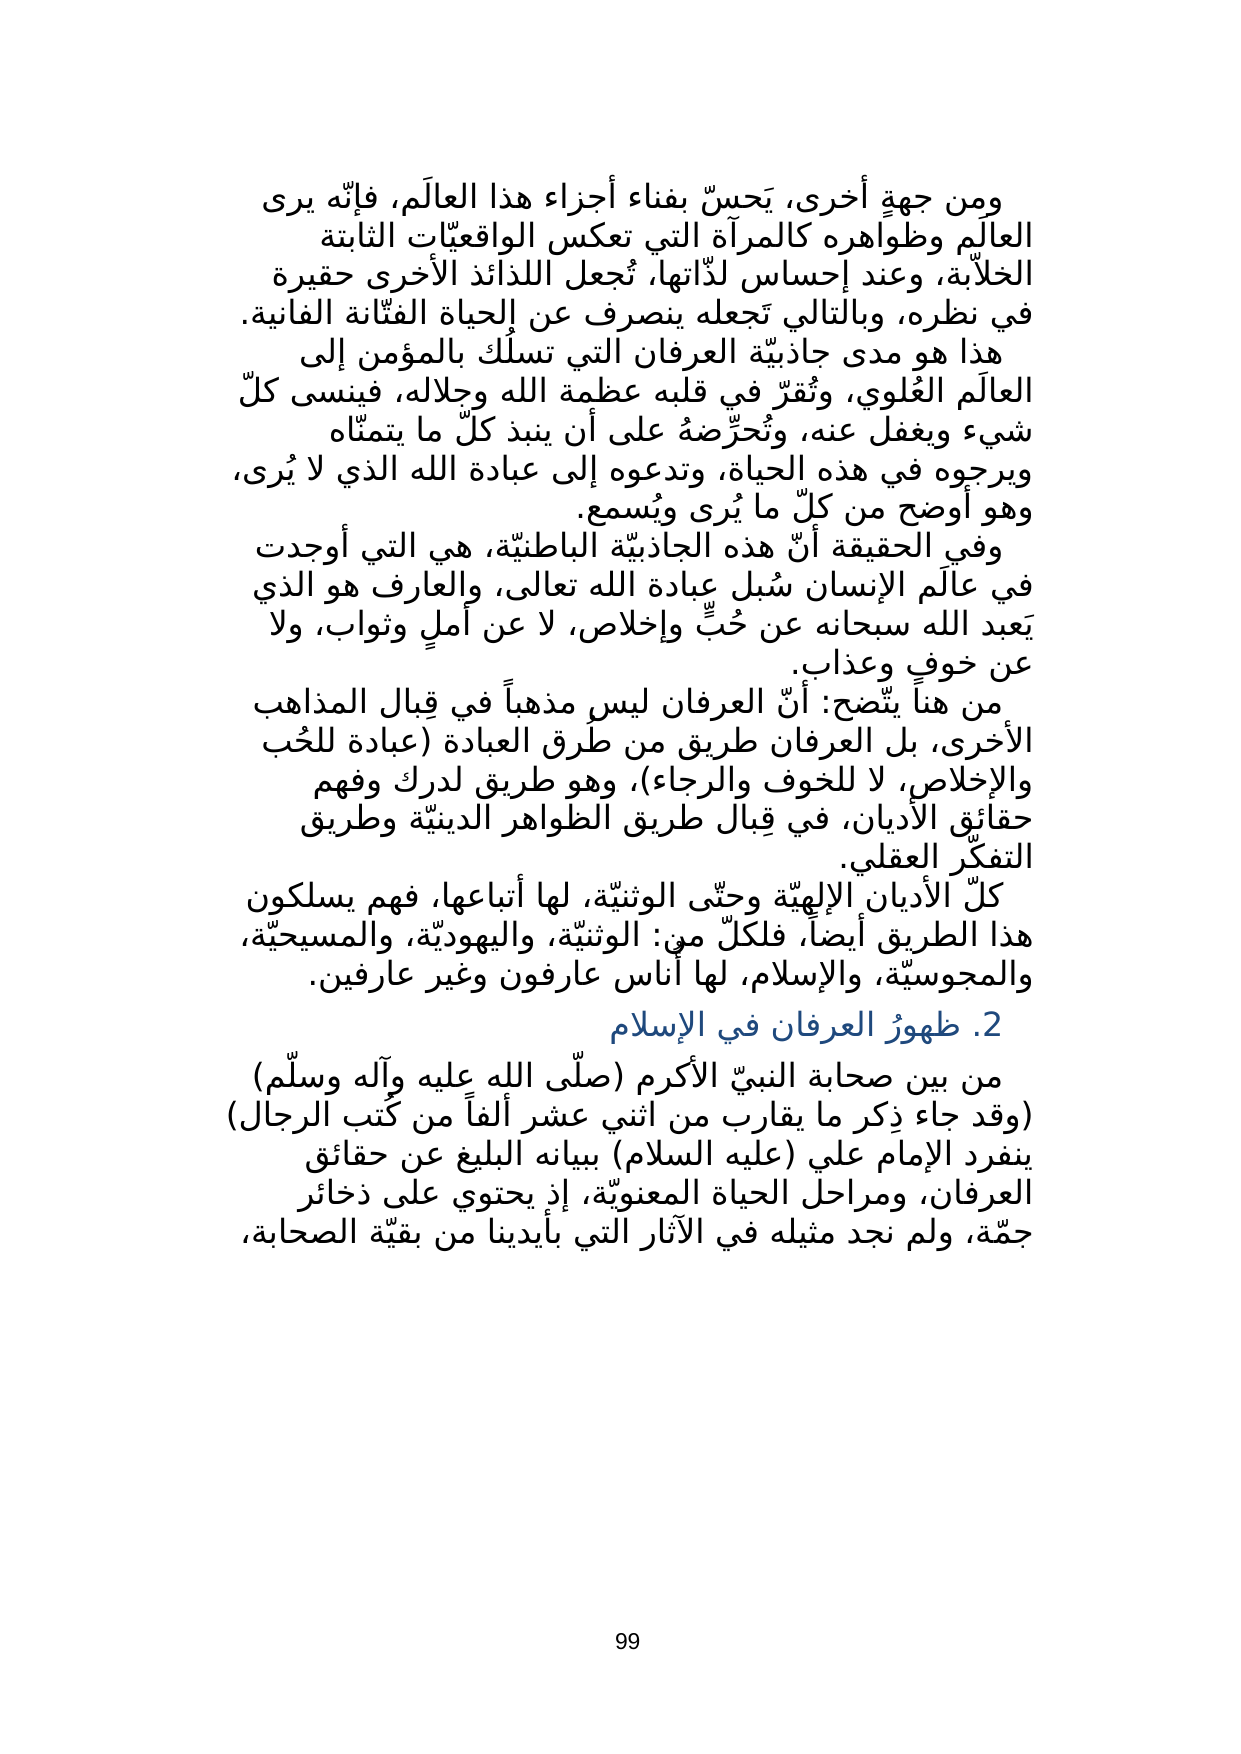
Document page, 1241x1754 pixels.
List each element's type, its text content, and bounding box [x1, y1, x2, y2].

text من بين صحابة النبيّ الأكرم (صلّى الله عليه وآله وسلّم) (وقد جاء ذِكر ما يقارب من اثني عشر ألفاً من كُتب الرجال) ينفرد الإمام علي (عليه السلام) ببيانه البليغ عن حقائق العرفان، ومراحل الحياة المعنويّة، إذ يحتوي على ذخائر جمّة، ولم نجد مثيله في الآثار التي بأيدينا من بقيّة الصحابة، [222, 1057, 1033, 1251]
text وفي الحقيقة أنّ هذه الجاذبيّة الباطنيّة، هي التي أوجدت في عالَم الإنسان سُبل عبادة الله تعالى، والعارف هو الذي يَعبد الله سبحانه عن حُبٍّ وإخلاص، لا عن أملٍ وثواب، ولا عن خوفٍ وعذاب. [222, 527, 1033, 682]
text هذا هو مدى جاذبيّة العرفان التي تسلُك بالمؤمن إلى العالَم العُلوي، وتُقرّ في قلبه عظمة الله وجلاله، فينسى كلّ شيء ويغفل عنه، وتُحرِّضهُ على أن ينبذ كلّ ما يتمنّاه ويرجوه في هذه الحياة، وتدعوه إلى عبادة الله الذي لا يُرى، وهو أوضح من كلّ ما يُرى ويُسمع. [222, 333, 1033, 527]
text ومن جهةٍ أخرى، يَحسّ بفناء أجزاء هذا العالَم، فإنّه يرى العالَم وظواهره كالمرآة التي تعكس الواقعيّات الثابتة الخلاّبة، وعند إحساس لذّاتها، تُجعل اللذائذ الأخرى حقيرة في نظره، وبالتالي تَجعله ينصرف عن الحياة الفتّانة الفانية. [222, 177, 1033, 333]
subtitle 2. ظهورُ العرفان في الإسلام [222, 1006, 1033, 1044]
text كلّ الأديان الإلهيّة وحتّى الوثنيّة، لها أتباعها، فهم يسلكون هذا الطريق أيضاً، فلكلّ من: الوثنيّة، واليهوديّة، والمسيحيّة، والمجوسيّة، والإسلام، لها أُناس عارفون وغير عارفين. [222, 877, 1033, 993]
text من هنا يتّضح: أنّ العرفان ليس مذهباً في قِبال المذاهب الأخرى، بل العرفان طريق من طُرق العبادة (عبادة للحُب والإخلاص، لا للخوف والرجاء)، وهو طريق لدرك وفهم حقائق الأديان، في قِبال طريق الظواهر الدينيّة وطريق التفكّر العقلي. [222, 682, 1033, 877]
